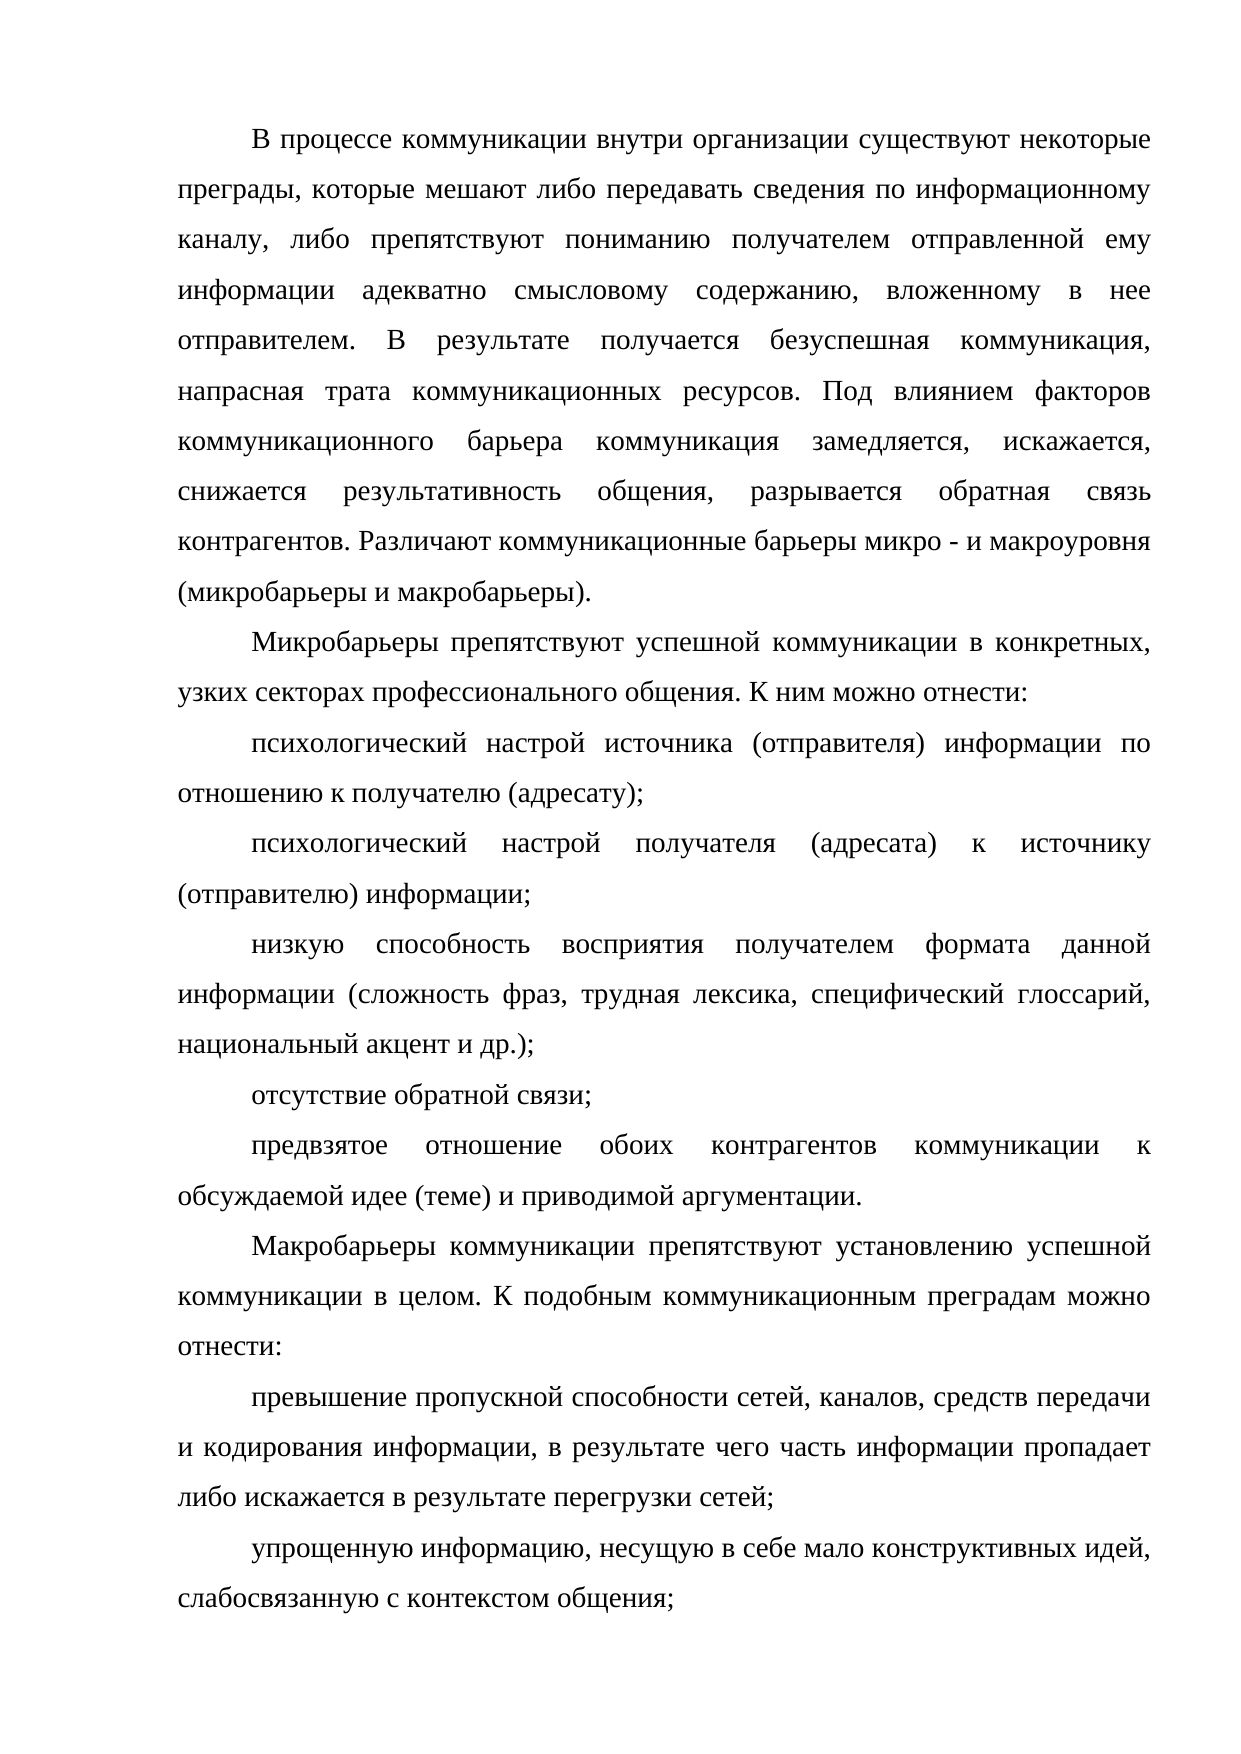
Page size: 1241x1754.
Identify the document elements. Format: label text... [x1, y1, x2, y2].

text предвзятое отношение обоих контрагентов коммуникации к обсуждаемой идее (теме) и приводимой аргументации. [177, 1127, 1152, 1211]
text Микробарьеры препятствуют успешной коммуникации в конкретных, узких секторах профессионального общения. К ним можно отнести: [177, 624, 1152, 708]
text психологический настрой получателя (адресата) к источнику (отправителю) информации; [177, 825, 1152, 909]
text Макробарьеры коммуникации препятствуют установлению успешной коммуникации в целом. К подобным коммуникационным преградам можно отнести: [177, 1228, 1152, 1362]
text В процессе коммуникации внутри организации существуют некоторые преграды, которые мешают либо передавать сведения по информационному каналу, либо препятствуют пониманию получателем отправленной ему информации адекватно смысловому содержанию, вложенному в нее отправителем. В результате получается безуспешная коммуникация, напрасная трата коммуникационных ресурсов. Под влиянием факторов коммуникационного барьера коммуникация замедляется, искажается, снижается результативность общения, разрывается обратная связь контрагентов. Различают коммуникационные барьеры микро - и макроуровня (микробарьеры и макробарьеры). [177, 121, 1152, 607]
text низкую способность восприятия получателем формата данной информации (сложность фраз, трудная лексика, специфический глоссарий, национальный акцент и др.); [177, 926, 1152, 1060]
text упрощенную информацию, несущую в себе мало конструктивных идей, слабосвязанную с контекстом общения; [177, 1530, 1152, 1614]
text превышение пропускной способности сетей, каналов, средств передачи и кодирования информации, в результате чего часть информации пропадает либо искажается в результате перегрузки сетей; [177, 1379, 1152, 1513]
text отсутствие обратной связи; [177, 1077, 1152, 1111]
text психологический настрой источника (отправителя) информации по отношению к получателю (адресату); [177, 725, 1152, 809]
